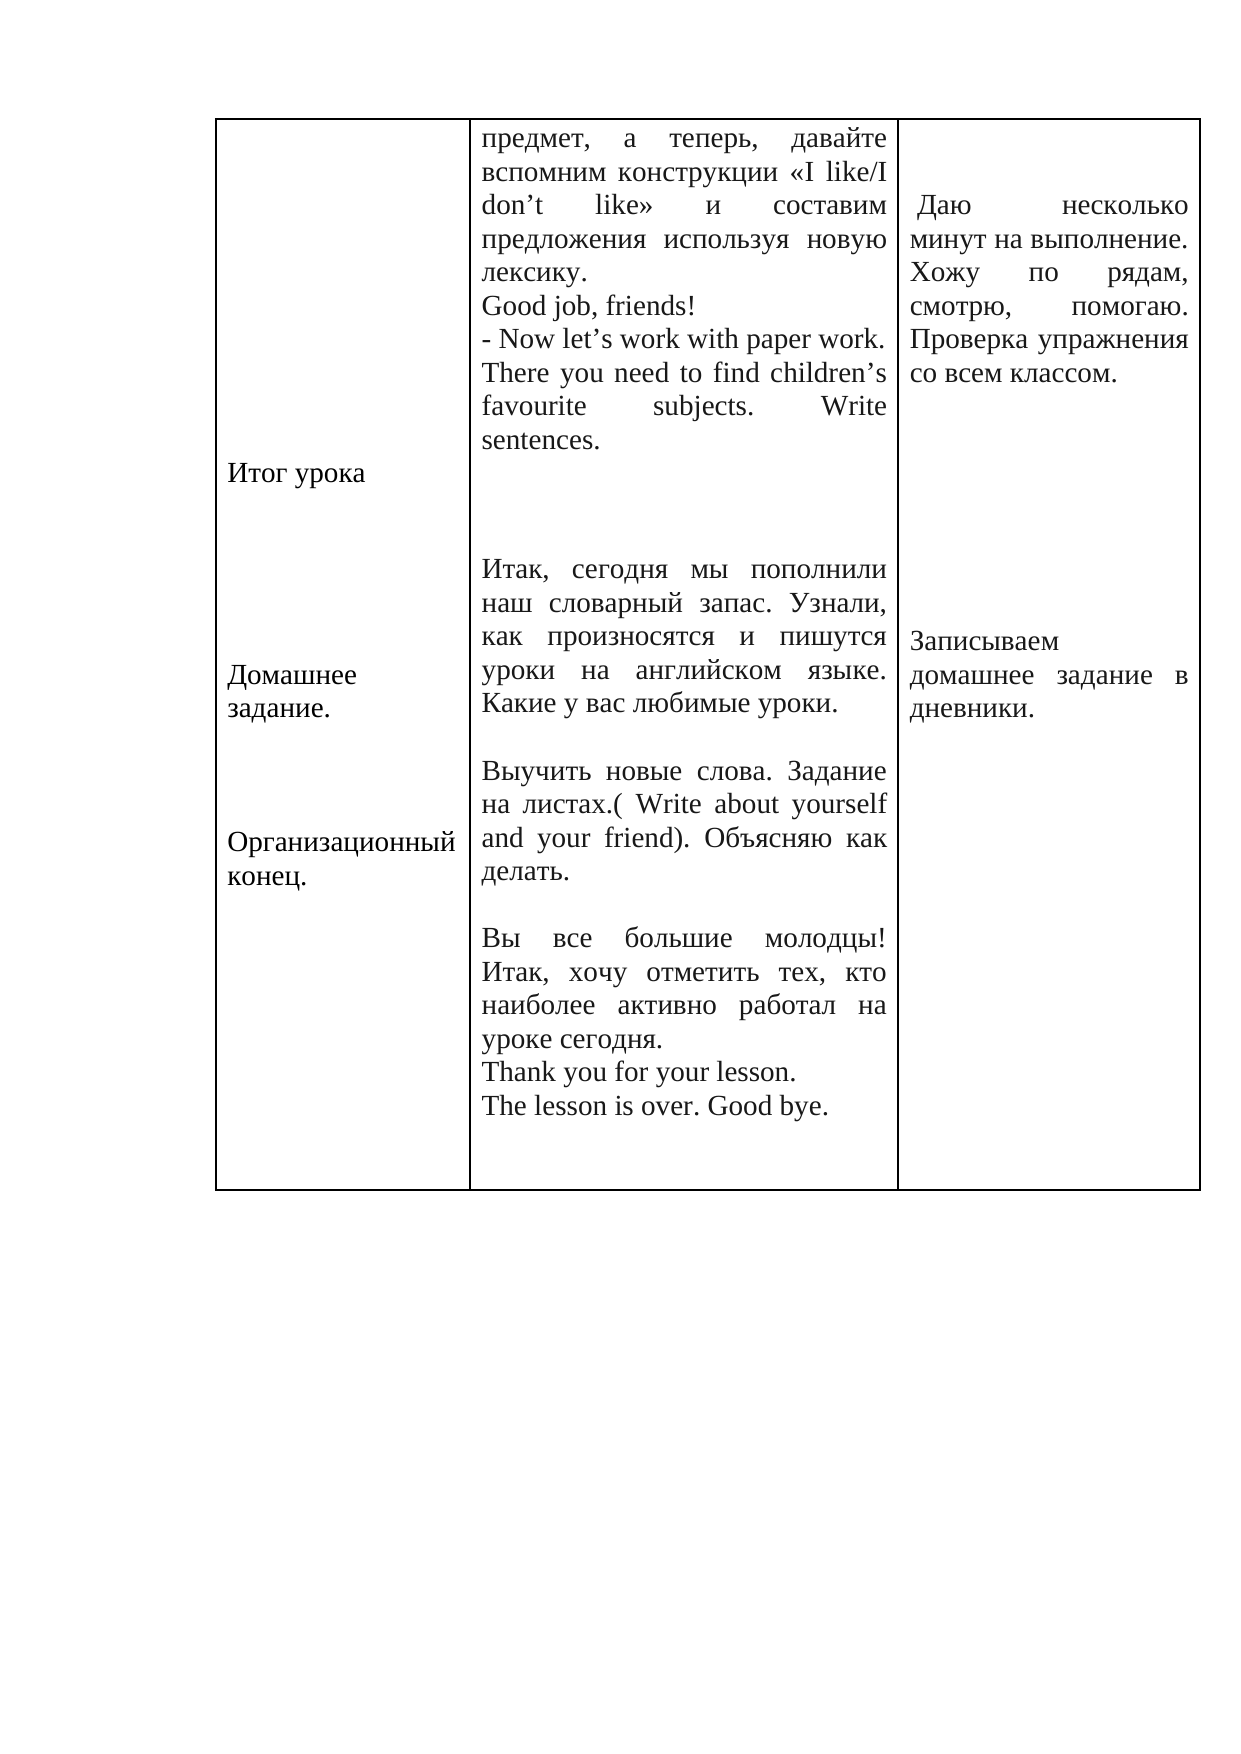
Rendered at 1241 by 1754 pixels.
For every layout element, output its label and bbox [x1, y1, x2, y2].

table_cell [471, 120, 897, 1189]
table_cell [899, 120, 1199, 1189]
table_cell [217, 120, 469, 1189]
